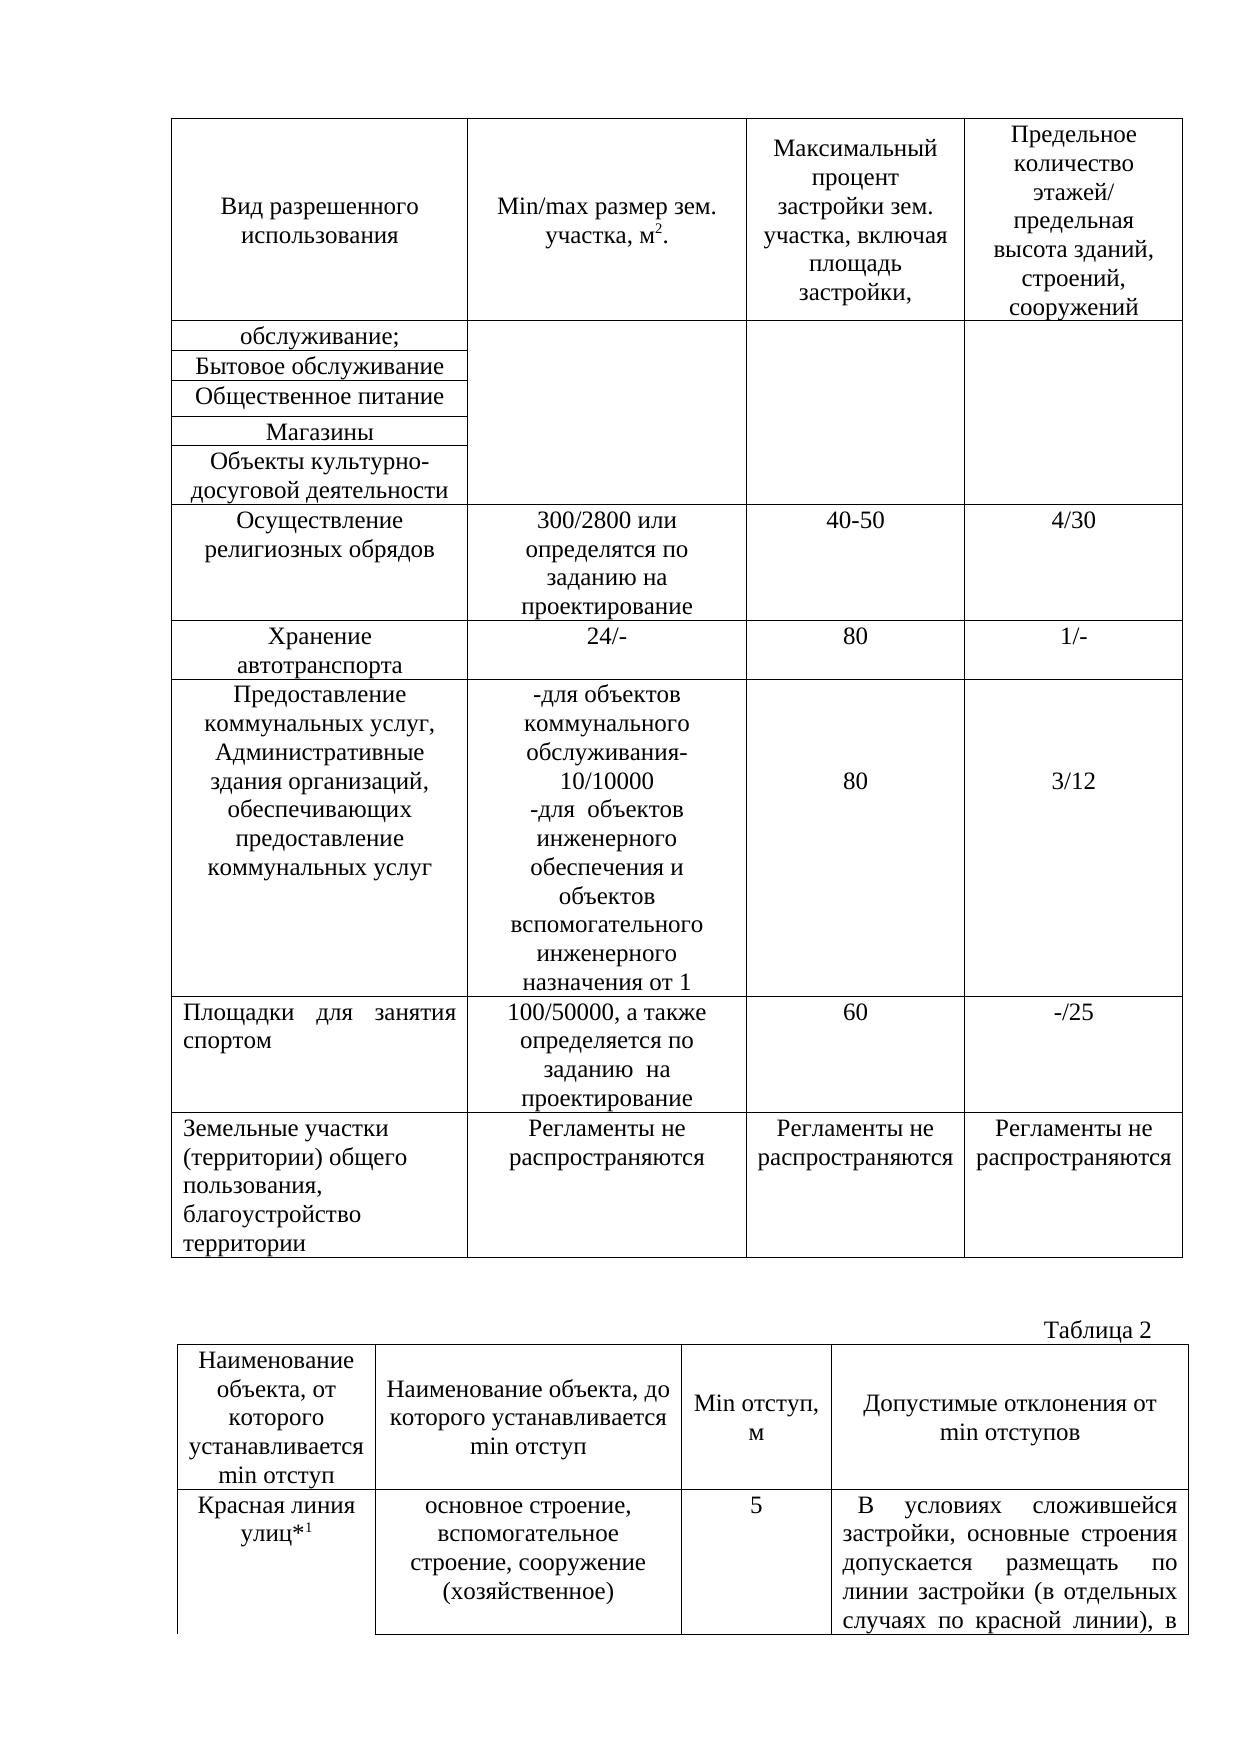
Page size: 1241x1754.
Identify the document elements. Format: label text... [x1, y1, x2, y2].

table_cell основное строение, вспомогательное строение, сооружение (хозяйственное) [376, 1490, 681, 1633]
table_cell -/25 [965, 997, 1182, 1112]
table_cell Регламенты не распространяются [747, 1113, 964, 1257]
table_cell Земельные участки (территории) общего пользования, благоустройство территории [172, 1113, 467, 1257]
table_cell Осуществление религиозных обрядов [172, 505, 467, 620]
table_header Вид разрешенного использования [172, 119, 467, 320]
table_cell 4/30 [965, 505, 1182, 620]
table_cell 80 [747, 680, 964, 996]
table_cell -для объектов коммунального обслуживания- 10/10000 -для объектов инженерного обеспечения и объектов вспомогательного инженерного назначения от 1 [468, 680, 746, 996]
table_cell Площадки для занятия спортом [172, 997, 467, 1112]
table_cell 60 [747, 997, 964, 1112]
table_cell Регламенты не распространяются [965, 1113, 1182, 1257]
table_cell Объекты культурно-досуговой деятельности [172, 446, 467, 504]
table_cell Регламенты не распространяются [468, 1113, 746, 1257]
table_header Наименование объекта, до которого устанавливается min отступ [376, 1345, 681, 1489]
table_cell 100/50000, а также определяется по заданию на проектирование [468, 997, 746, 1112]
table_cell Хранение автотранспорта [172, 621, 467, 678]
table_cell Общественное питание [172, 381, 467, 416]
table_header Min/max размер зем. участка, м2. [468, 119, 746, 320]
table_cell Магазины [172, 417, 467, 445]
table_cell Красная линия улиц*1 [178, 1490, 375, 1633]
table_cell Амбулаторно-поликлиническое обслуживание; [172, 321, 467, 350]
text Таблица 2 [177, 1315, 1152, 1344]
table_cell Предоставление коммунальных услуг, Административные здания организаций, обеспечивающих предоставление коммунальных услуг [172, 680, 467, 996]
table_cell Бытовое обслуживание [172, 351, 467, 380]
table_cell 5 [682, 1490, 831, 1633]
table_cell 40-50 [747, 505, 964, 620]
table_header Min отступ, м [682, 1345, 831, 1489]
table_header Максимальный процент застройки зем. участка, включая площадь застройки, [747, 119, 964, 320]
table_header Допустимые отклонения от min отступов [832, 1345, 1188, 1489]
table_cell 80 [747, 621, 964, 678]
table_header Наименование объекта, от которого устанавливается min отступ [178, 1345, 375, 1489]
table_cell 300/2800 или определятся по заданию на проектирование [468, 505, 746, 620]
table_cell 3/12 [965, 680, 1182, 996]
table_header Предельное количество этажей/ предельная высота зданий, строений, сооружений [965, 119, 1182, 320]
table_cell 1/- [965, 621, 1182, 678]
table_cell 24/- [468, 621, 746, 678]
